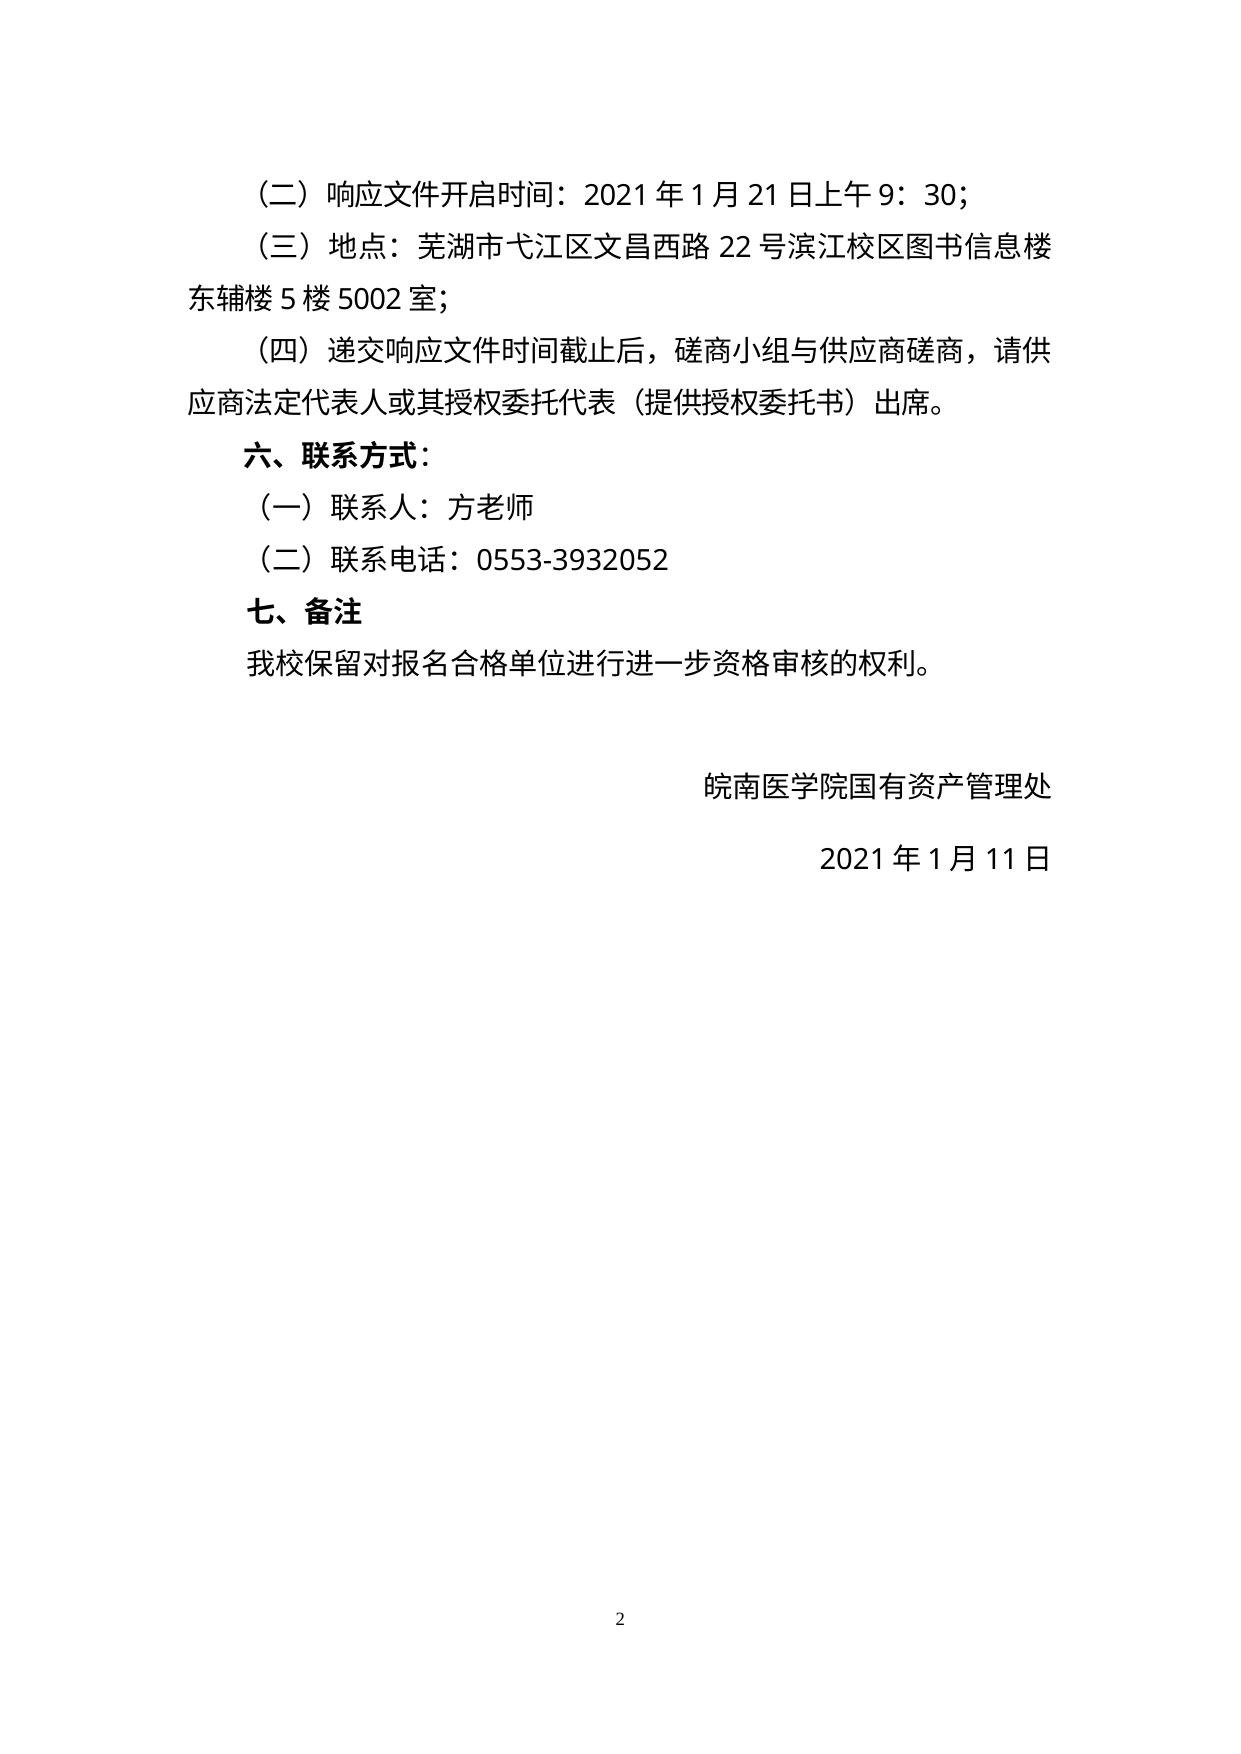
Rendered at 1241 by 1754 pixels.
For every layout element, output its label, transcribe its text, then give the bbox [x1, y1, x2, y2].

text 七、备注 [187, 579, 1053, 631]
text 六、联系方式： [187, 422, 1053, 474]
text （二）响应文件开启时间：2021年1月21日上午9：30； [187, 162, 1053, 214]
text （四）递交响应文件时间截止后，磋商小组与供应商磋商，请供应商法定代表人或其授权委托代表（提供授权委托书）出席。 [187, 318, 1053, 422]
text 我校保留对报名合格单位进行进一步资格审核的权利。 [187, 631, 1053, 683]
text （二）联系电话：0553-3932052 [187, 527, 1053, 579]
text （一）联系人：方老师 [187, 474, 1053, 527]
text （三）地点：芜湖市弋江区文昌西路22号滨江校区图书信息楼东辅楼5楼5002室； [187, 214, 1053, 318]
text 皖南医学院国有资产管理处 [187, 764, 1053, 806]
text 2021年1月11日 [187, 836, 1053, 878]
